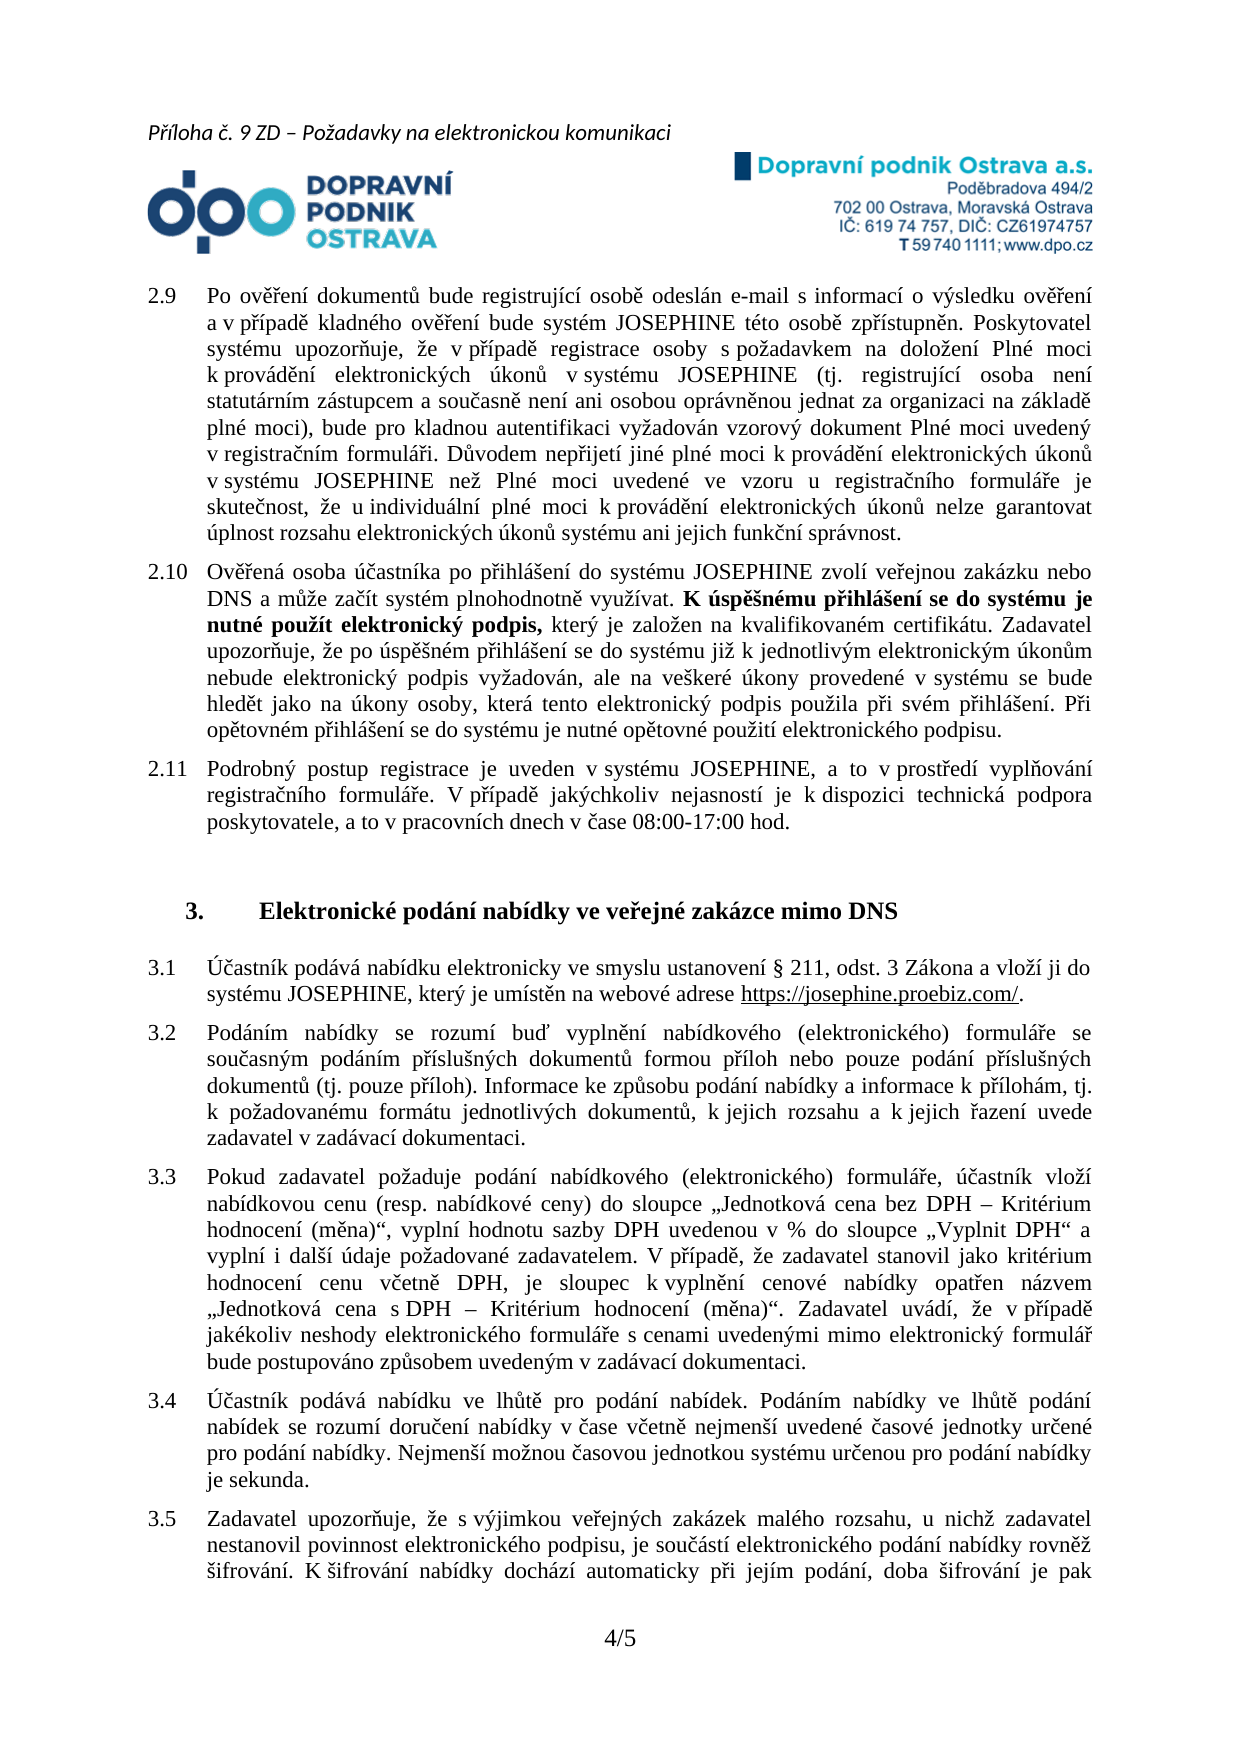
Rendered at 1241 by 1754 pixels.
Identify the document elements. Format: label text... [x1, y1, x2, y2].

text 2.10 Ověřená osoba účastníka po přihlášení do systému JOSEPHINE zvolí veřejnou zakázku nebo DNS a může začít systém plnohodnotně využívat. K úspěšnému přihlášení se do systému je nutné použít elektronický podpis, který je založen na kvalifikovaném certifikátu. Zadavatel upozorňuje, že po úspěšném přihlášení se do systému již k jednotlivým elektronickým úkonům nebude elektronický podpis vyžadován, ale na veškeré úkony provedené v systému se bude hledět jako na úkony osoby, která tento elektronický podpis použila při svém přihlášení. Při opětovném přihlášení se do systému je nutné opětovné použití elektronického podpisu. [148, 558, 1093, 743]
text 3.4 Účastník podává nabídku ve lhůtě pro podání nabídek. Podáním nabídky ve lhůtě podání nabídek se rozumí doručení nabídky v čase včetně nejmenší uvedené časové jednotky určené pro podání nabídky. Nejmenší možnou časovou jednotkou systému určenou pro podání nabídky je sekunda. [148, 1387, 1093, 1492]
text 3.1 Účastník podává nabídku elektronicky ve smyslu ustanovení § 211, odst. 3 Zákona a vloží ji do systému JOSEPHINE, který je umístěn na webové adrese https://josephine.proebiz.com/. [148, 954, 1093, 1007]
picture [147, 170, 454, 254]
picture [734, 152, 1093, 254]
subtitle Elektronické podání nabídky ve veřejné zakázce mimo DNS [185, 896, 1093, 925]
text 2.11 Podrobný postup registrace je uveden v systému JOSEPHINE, a to v prostředí vyplňování registračního formuláře. V případě jakýchkoliv nejasností je k dispozici technická podpora poskytovatele, a to v pracovních dnech v čase 08:00-17:00 hod. [148, 755, 1093, 834]
text 3.2 Podáním nabídky se rozumí buď vyplnění nabídkového (elektronického) formuláře se současným podáním příslušných dokumentů formou příloh nebo pouze podání příslušných dokumentů (tj. pouze příloh). Informace ke způsobu podání nabídky a informace k přílohám, tj. k požadovanému formátu jednotlivých dokumentů, k jejich rozsahu a k jejich řazení uvede zadavatel v zadávací dokumentaci. [148, 1019, 1093, 1151]
text 2.9 Po ověření dokumentů bude registrující osobě odeslán e-mail s informací o výsledku ověření a v případě kladného ověření bude systém JOSEPHINE této osobě zpřístupněn. Poskytovatel systému upozorňuje, že v případě registrace osoby s požadavkem na doložení Plné moci k provádění elektronických úkonů v systému JOSEPHINE (tj. registrující osoba není statutárním zástupcem a současně není ani osobou oprávněnou jednat za organizaci na základě plné moci), bude pro kladnou autentifikaci vyžadován vzorový dokument Plné moci uvedený v registračním formuláři. Důvodem nepřijetí jiné plné moci k provádění elektronických úkonů v systému JOSEPHINE než Plné moci uvedené ve vzoru u registračního formuláře je skutečnost, že u individuální plné moci k provádění elektronických úkonů nelze garantovat úplnost rozsahu elektronických úkonů systému ani jejich funkční správnost. [148, 282, 1093, 546]
text 3.3 Pokud zadavatel požaduje podání nabídkového (elektronického) formuláře, účastník vloží nabídkovou cenu (resp. nabídkové ceny) do sloupce „Jednotková cena bez DPH – Kritérium hodnocení (měna)“, vyplní hodnotu sazby DPH uvedenou v % do sloupce „Vyplnit DPH“ a vyplní i další údaje požadované zadavatelem. V případě, že zadavatel stanovil jako kritérium hodnocení cenu včetně DPH, je sloupec k vyplnění cenové nabídky opatřen názvem „Jednotková cena s DPH – Kritérium hodnocení (měna)“. Zadavatel uvádí, že v případě jakékoliv neshody elektronického formuláře s cenami uvedenými mimo elektronický formulář bude postupováno způsobem uvedeným v zadávací dokumentaci. [148, 1163, 1093, 1374]
